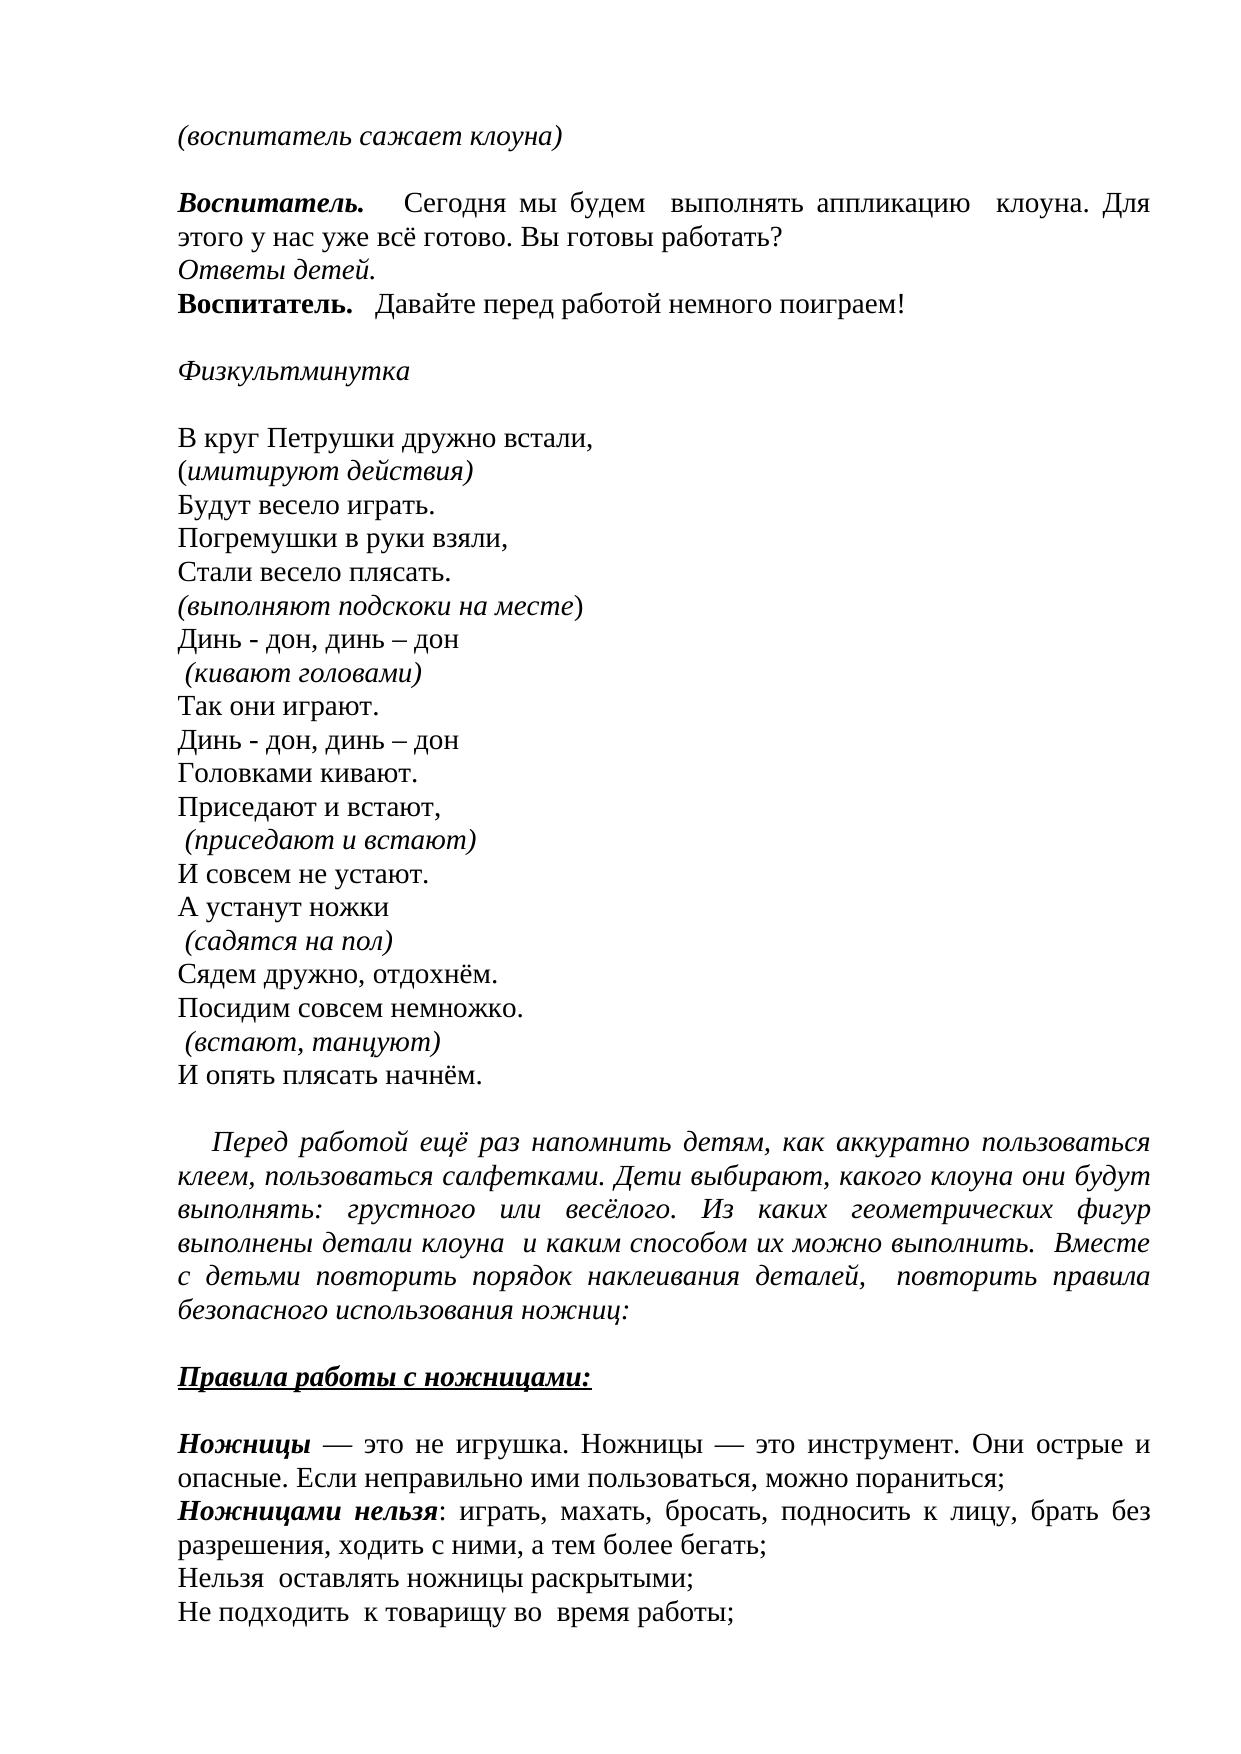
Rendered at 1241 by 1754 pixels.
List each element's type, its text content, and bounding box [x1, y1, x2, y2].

text А устанут ножки [177, 889, 1152, 923]
text Динь - дон, динь – дон [177, 621, 1152, 655]
text Ножницы — это не игрушка. Ножницы — это инструмент. Они острые и опасные. Если неправильно ими пользоваться, можно пораниться; [177, 1426, 1152, 1493]
text (приседают и встают) [177, 822, 1152, 856]
text Погремушки в руки взяли, [177, 521, 1152, 554]
text Динь - дон, динь – дон [177, 722, 1152, 755]
text И опять плясать начнём. [177, 1057, 1152, 1091]
text В круг Петрушки дружно встали, [177, 420, 1152, 453]
text (встают, танцуют) [177, 1024, 1152, 1057]
text Перед работой ещё раз напомнить детям, как аккуратно пользоваться клеем, пользоваться салфетками. Дети выбирают, какого клоуна они будут выполнять: грустного или весёлого. Из каких геометрических фигур выполнены детали клоуна и каким способом их можно выполнить. Вместе с детьми повторить порядок наклеивания деталей, повторить правила безопасного использования ножниц: [177, 1124, 1152, 1326]
text (воспитатель сажает клоуна) [177, 118, 1152, 152]
text Сядем дружно, отдохнём. [177, 957, 1152, 990]
text Не подходить к товарищу во время работы; [177, 1594, 1152, 1627]
text Правила работы с ножницами: [177, 1359, 1152, 1393]
text Физкультминутка [177, 353, 1152, 386]
text Воспитатель. Давайте перед работой немного поиграем! [177, 286, 1152, 319]
text Головками кивают. [177, 755, 1152, 789]
text Ответы детей. [177, 252, 1152, 286]
text Так они играют. [177, 688, 1152, 722]
text Стали весело плясать. [177, 554, 1152, 588]
text (кивают головами) [177, 655, 1152, 688]
text Посидим совсем немножко. [177, 990, 1152, 1024]
text Приседают и встают, [177, 789, 1152, 822]
text (выполняют подскоки на месте) [177, 588, 1152, 621]
text (имитируют действия) [177, 453, 1152, 487]
text Нельзя оставлять ножницы раскрытыми; [177, 1560, 1152, 1594]
text И совсем не устают. [177, 856, 1152, 889]
text Воспитатель. Сегодня мы будем выполнять аппликацию клоуна. Для этого у нас уже всё готово. Вы готовы работать? [177, 185, 1152, 252]
text (садятся на пол) [177, 923, 1152, 957]
text Будут весело играть. [177, 487, 1152, 521]
text Ножницами нельзя: играть, махать, бросать, подносить к лицу, брать без разрешения, ходить с ними, а тем более бегать; [177, 1493, 1152, 1560]
